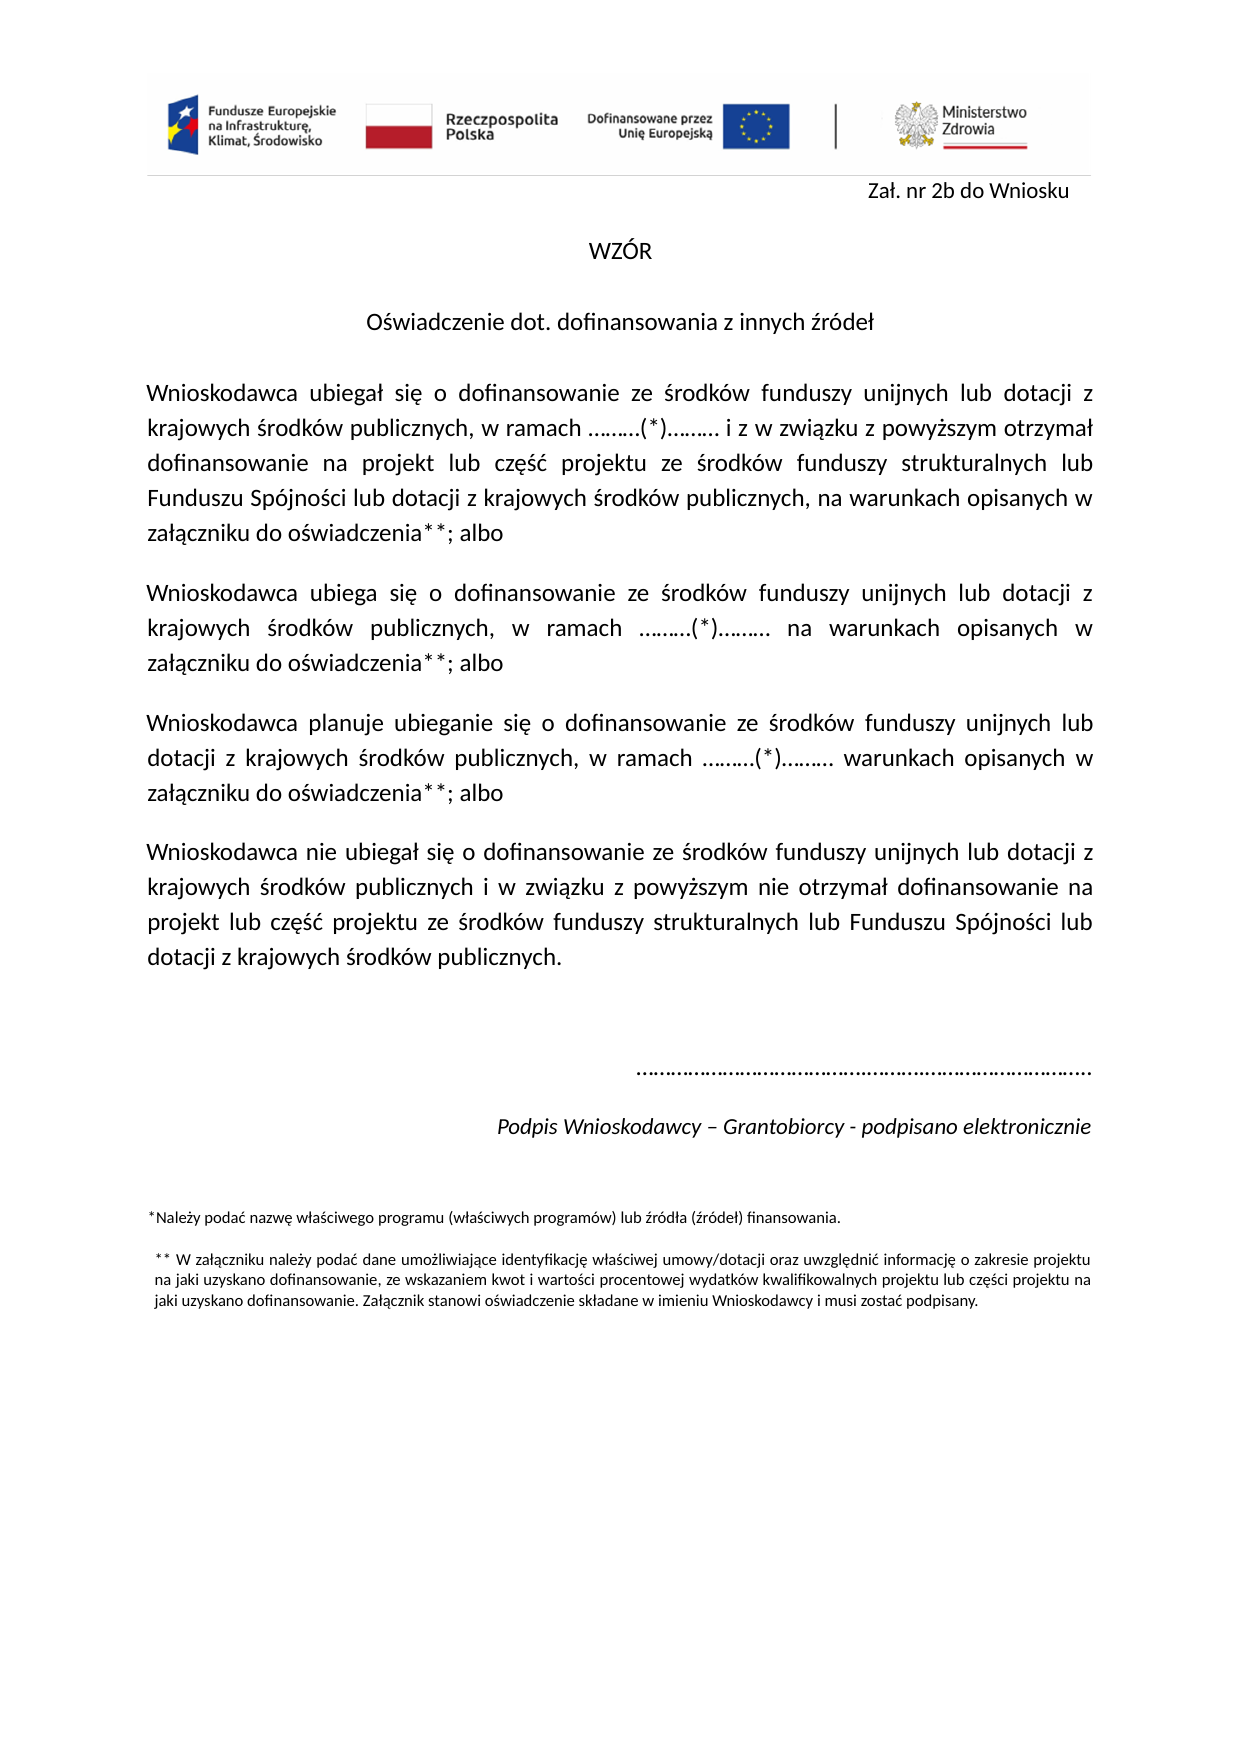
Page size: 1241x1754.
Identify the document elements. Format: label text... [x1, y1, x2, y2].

text WZÓR [147, 235, 1093, 265]
text Wnioskodawca ubiegał się o dofinansowanie ze środków funduszy unijnych lub dotacji z krajowych środków publicznych, w ramach ………(*)……… i z w związku z powyższym otrzymał dofinansowanie na projekt lub część projektu ze środków funduszy strukturalnych lub Funduszu Spójności lub dotacji z krajowych środków publicznych, na warunkach opisanych w załączniku do oświadczenia**; albo [146, 377, 1094, 548]
text Wnioskodawca planuje ubieganie się o dofinansowanie ze środków funduszy unijnych lub dotacji z krajowych środków publicznych, w ramach ………(*)……… warunkach opisanych w załączniku do oświadczenia**; albo [146, 707, 1094, 807]
text ** W załączniku należy podać dane umożliwiające identyfikację właściwej umowy/dotacji oraz uwzględnić informację o zakresie projektu na jaki uzyskano dofinansowanie, ze wskazaniem kwot i wartości procentowej wydatków kwalifikowalnych projektu lub części projektu na jaki uzyskano dofinansowanie. Załącznik stanowi oświadczenie składane w imieniu Wnioskodawcy i musi zostać podpisany. [154, 1249, 1092, 1310]
text ………………………………….……….……………………….. [147, 1051, 1093, 1082]
text Zał. nr 2b do Wniosku [147, 176, 1069, 204]
text Wnioskodawca ubiega się o dofinansowanie ze środków funduszy unijnych lub dotacji z krajowych środków publicznych, w ramach ………(*)……… na warunkach opisanych w załączniku do oświadczenia**; albo [146, 577, 1094, 677]
text Wnioskodawca nie ubiegał się o dofinansowanie ze środków funduszy unijnych lub dotacji z krajowych środków publicznych i w związku z powyższym nie otrzymał dofinansowanie na projekt lub część projektu ze środków funduszy strukturalnych lub Funduszu Spójności lub dotacji z krajowych środków publicznych. [146, 836, 1094, 972]
text Podpis Wnioskodawcy – Grantobiorcy - podpisano elektronicznie [147, 1112, 1094, 1140]
picture [147, 73, 1093, 176]
text Oświadczenie dot. dofinansowania z innych źródeł [147, 306, 1093, 337]
text *Należy podać nazwę właściwego programu (właściwych programów) lub źródła (źródeł) finansowania. [147, 1207, 1094, 1228]
